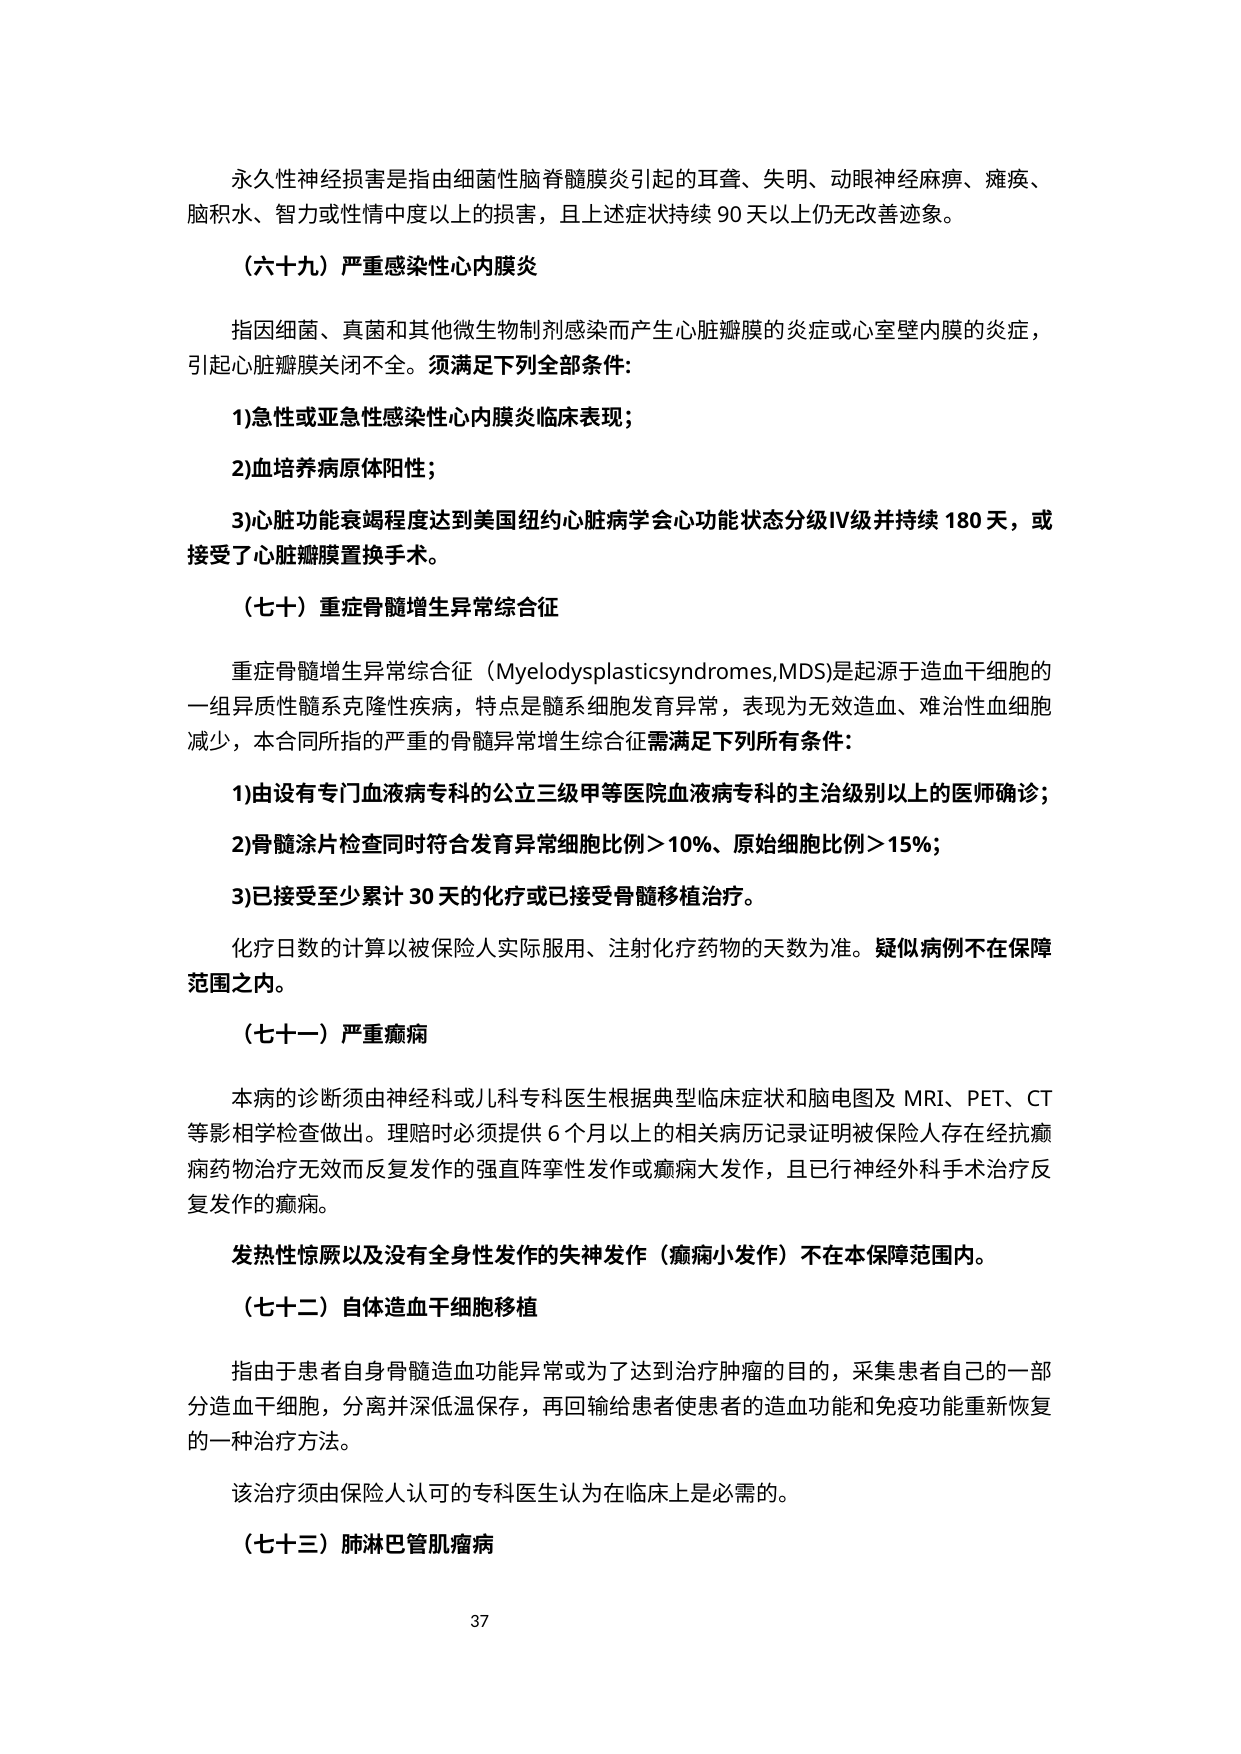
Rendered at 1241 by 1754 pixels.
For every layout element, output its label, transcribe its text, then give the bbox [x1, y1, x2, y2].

text 1)由设有专门血液病专科的公立三级甲等医院血液病专科的主治级别以上的医师确诊； [187, 775, 1053, 808]
text 化疗日数的计算以被保险人实际服用、注射化疗药物的天数为准。疑似病例不在保障范围之内。 [187, 930, 1053, 998]
text 本病的诊断须由神经科或儿科专科医生根据典型临床症状和脑电图及MRI、PET、CT等影相学检查做出。理赔时必须提供6个月以上的相关病历记录证明被保险人存在经抗癫痫药物治疗无效而反复发作的强直阵挛性发作或癫痫大发作，且已行神经外科手术治疗反复发作的癫痫。 [187, 1081, 1053, 1219]
list 肺淋巴管肌瘤病 [187, 1527, 1053, 1559]
list 严重癫痫 [187, 1017, 1053, 1049]
list 重症骨髓增生异常综合征 [187, 589, 1053, 621]
text 1)急性或亚急性感染性心内膜炎临床表现； [187, 399, 1053, 432]
text 永久性神经损害是指由细菌性脑脊髓膜炎引起的耳聋、失明、动眼神经麻痹、瘫痪、脑积水、智力或性情中度以上的损害，且上述症状持续90天以上仍无改善迹象。 [187, 162, 1053, 229]
text 3)心脏功能衰竭程度达到美国纽约心脏病学会心功能状态分级Ⅳ级并持续180天，或接受了心脏瓣膜置换手术。 [187, 503, 1053, 570]
text 2)血培养病原体阳性； [187, 451, 1053, 484]
text 指由于患者自身骨髓造血功能异常或为了达到治疗肿瘤的目的，采集患者自己的一部分造血干细胞，分离并深低温保存，再回输给患者使患者的造血功能和免疫功能重新恢复的一种治疗方法。 [187, 1354, 1053, 1456]
text 发热性惊厥以及没有全身性发作的失神发作（癫痫小发作）不在本保障范围内。 [187, 1238, 1053, 1270]
list 自体造血干细胞移植 [187, 1289, 1053, 1321]
text 3)已接受至少累计30天的化疗或已接受骨髓移植治疗。 [187, 879, 1053, 911]
text 该治疗须由保险人认可的专科医生认为在临床上是必需的。 [187, 1475, 1053, 1508]
text 指因细菌、真菌和其他微生物制剂感染而产生心脏瓣膜的炎症或心室壁内膜的炎症，引起心脏瓣膜关闭不全。须满足下列全部条件: [187, 313, 1053, 380]
text 重症骨髓增生异常综合征（Myelodysplasticsyndromes,MDS)是起源于造血干细胞的一组异质性髓系克隆性疾病，特点是髓系细胞发育异常，表现为无效造血、难治性血细胞减少，本合同所指的严重的骨髓异常增生综合征需满足下列所有条件： [187, 654, 1053, 756]
list 严重感染性心内膜炎 [187, 249, 1053, 280]
text 2)骨髓涂片检查同时符合发育异常细胞比例＞10%、原始细胞比例＞15%； [187, 827, 1053, 859]
